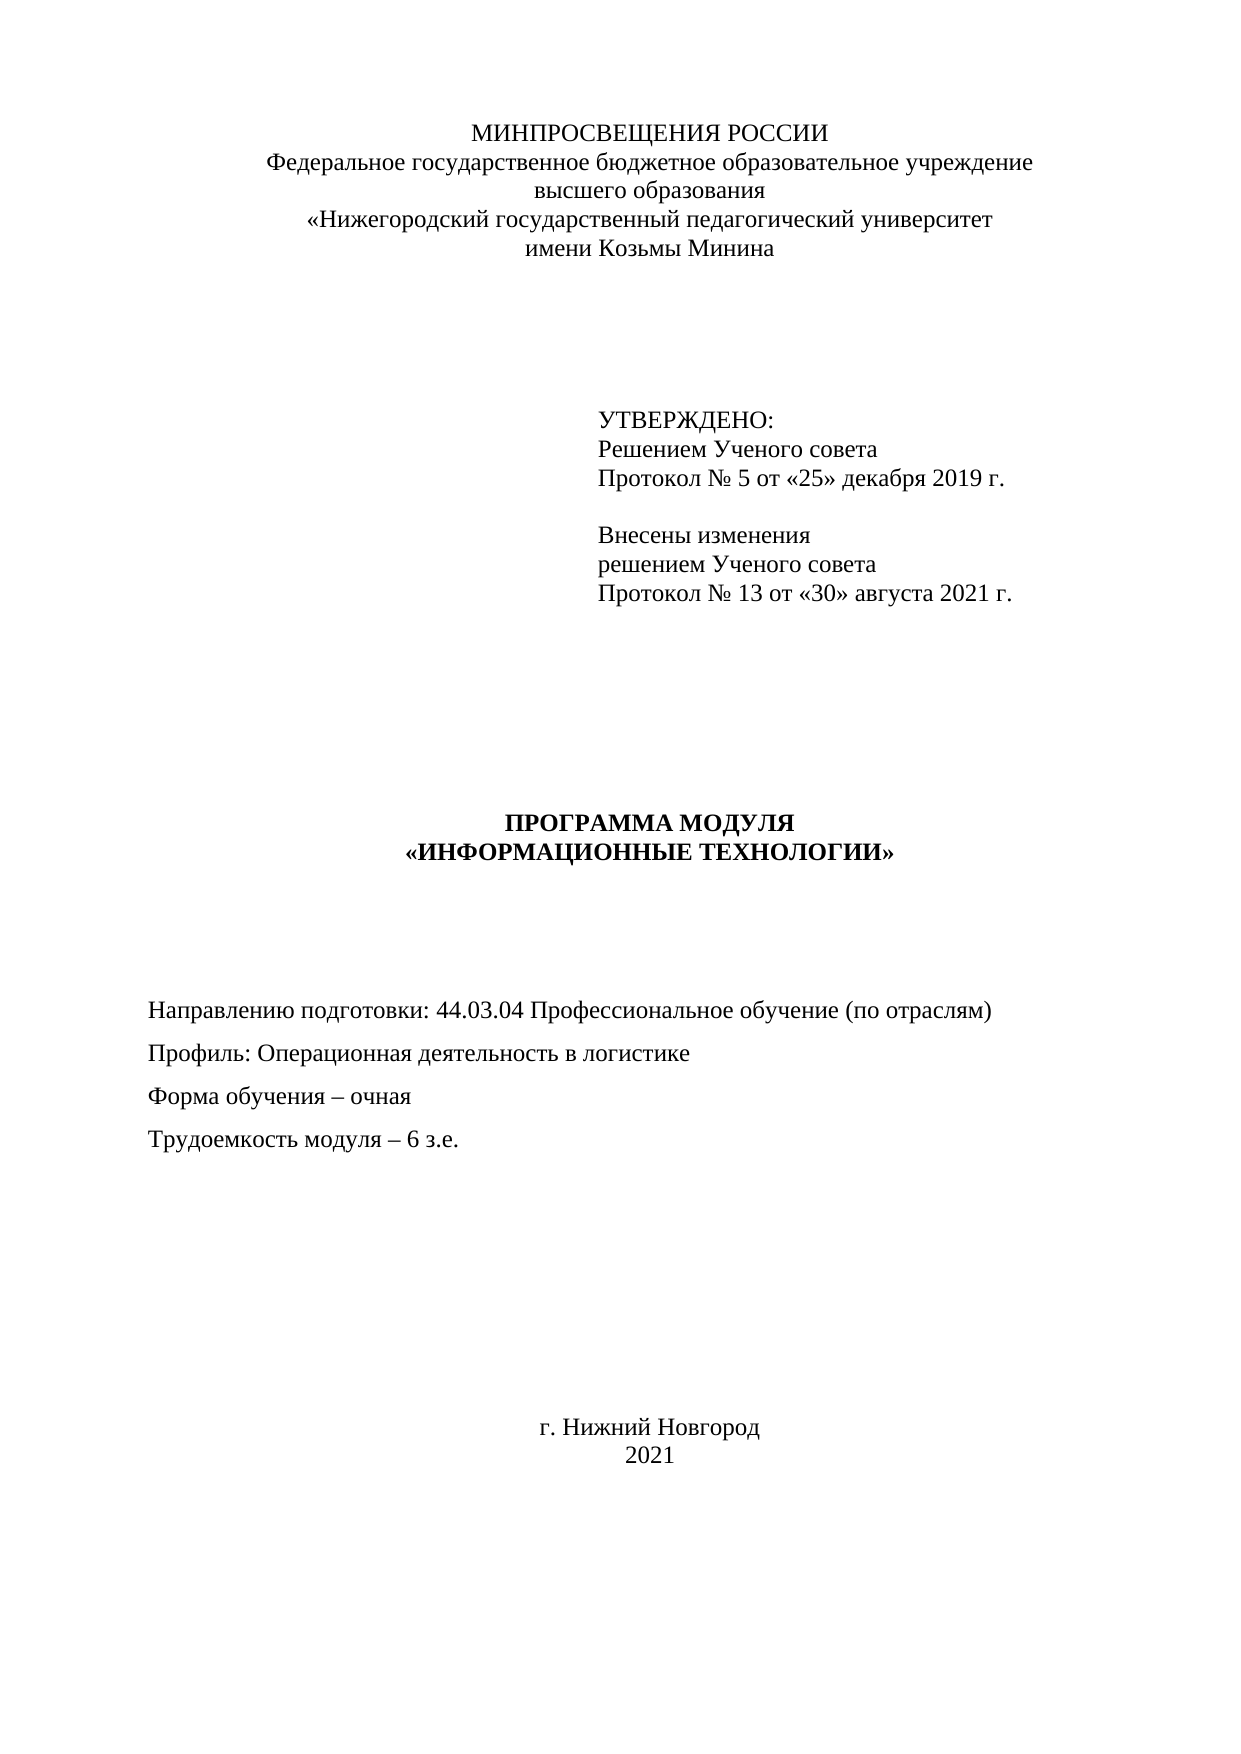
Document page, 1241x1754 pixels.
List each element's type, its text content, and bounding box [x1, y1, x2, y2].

text Профиль: Операционная деятельность в логистике [148, 1038, 1152, 1067]
text «Нижегородский государственный педагогический университет [148, 204, 1152, 233]
text «ИНФОРМАЦИОННЫЕ ТЕХНОЛОГИИ» [148, 837, 1152, 866]
text 2021 [148, 1441, 1152, 1469]
text Протокол № 13 от «30» августа 2021 г. [148, 578, 1152, 607]
text ПрОГРАММА МОДУЛЯ [148, 808, 1152, 837]
text Трудоемкость модуля – 6 з.е. [148, 1124, 1152, 1153]
text Протокол № 5 от «25» декабря 2019 г. [148, 463, 1152, 492]
text МИНПРОСВЕЩЕНИЯ РОССИИ [148, 118, 1152, 147]
text высшего образования [148, 176, 1152, 204]
text Форма обучения – очная [148, 1081, 1152, 1110]
text имени Козьмы Минина [148, 233, 1152, 262]
text Федеральное государственное бюджетное образовательное учреждение [148, 147, 1152, 176]
text решением Ученого совета [148, 549, 1152, 578]
text Решением Ученого совета [148, 434, 1152, 463]
text г. Нижний Новгород [148, 1412, 1152, 1441]
text Внесены изменения [148, 521, 1152, 549]
text Направлению подготовки: 44.03.04 Профессиональное обучение (по отраслям) [148, 995, 1152, 1024]
text УТВЕРЖДЕНО: [148, 406, 1152, 434]
